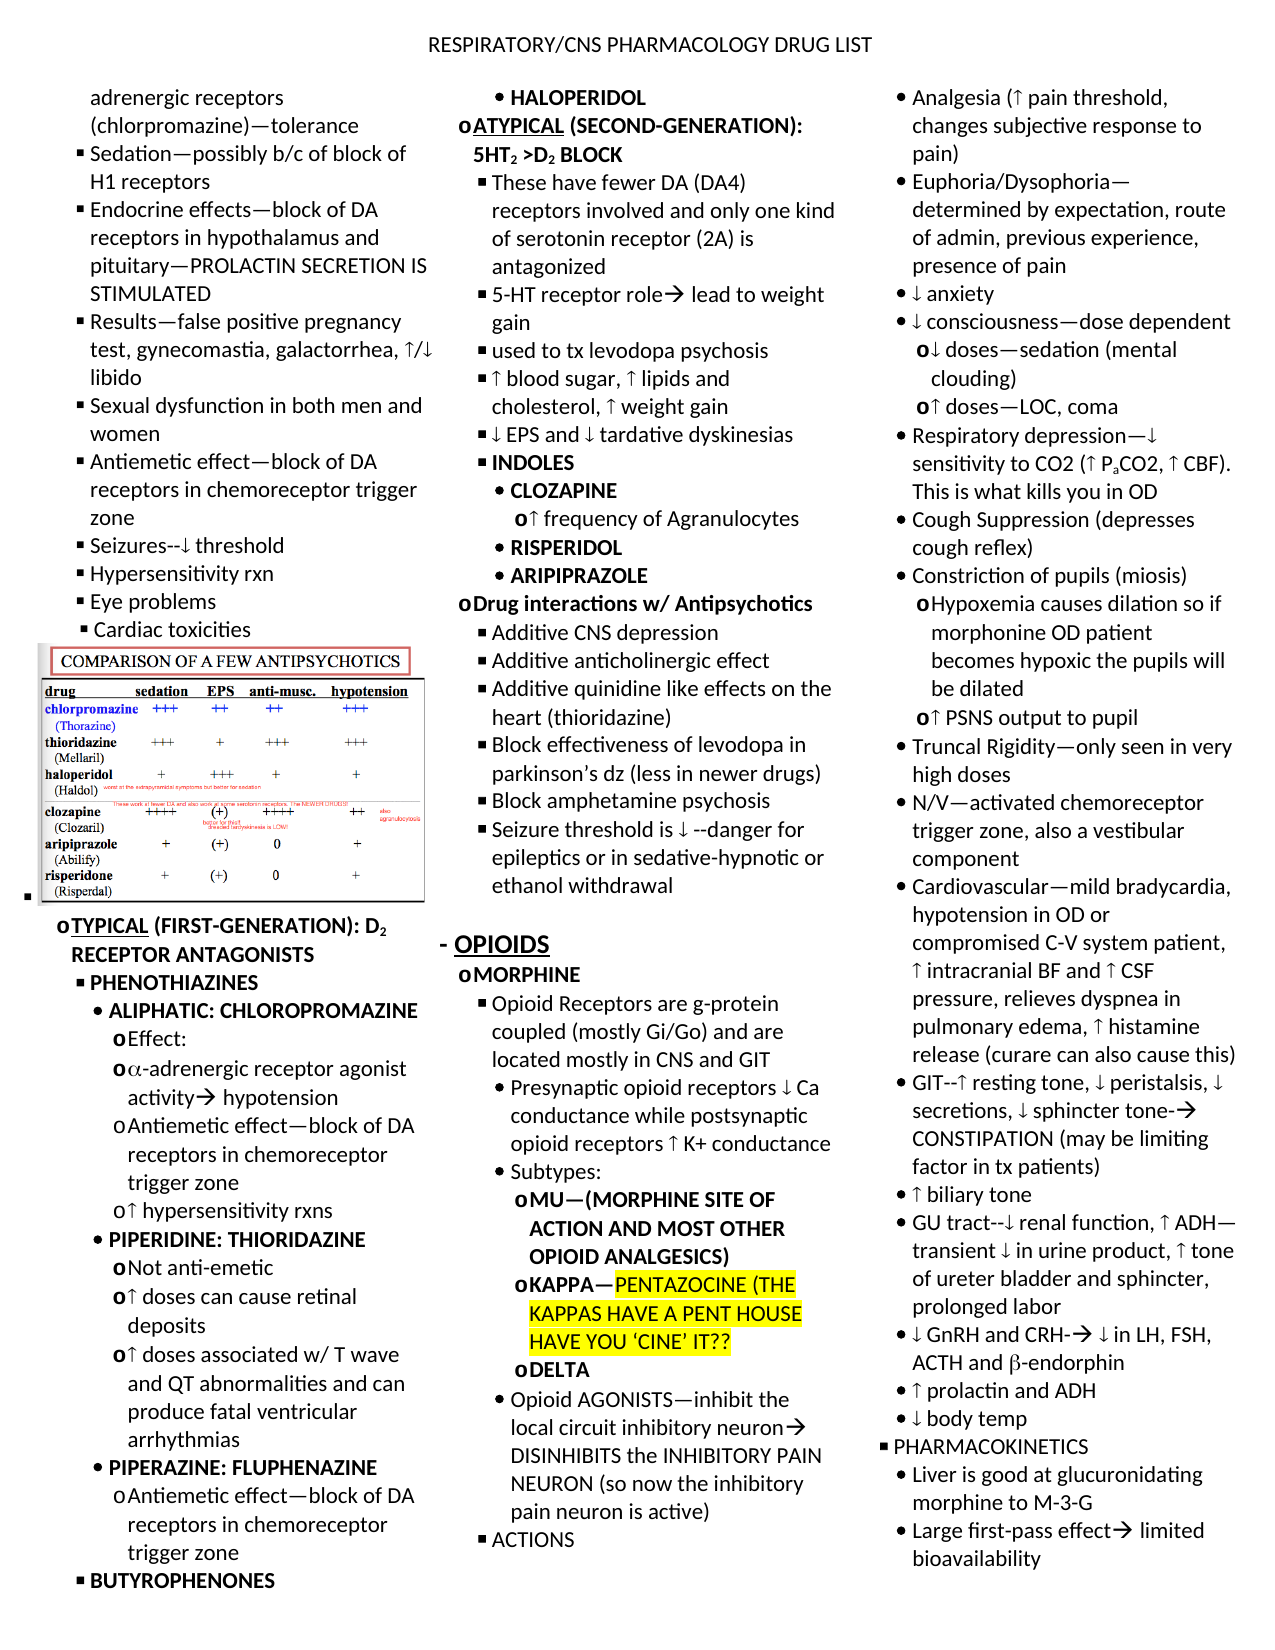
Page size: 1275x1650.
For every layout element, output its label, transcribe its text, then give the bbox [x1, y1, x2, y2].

list ALIPHATIC: CHLOROPROMAZINE [94, 997, 434, 1024]
list These have fewer DA (DA4) receptors involved and only one kind of serotonin receptor (2A) is antagonized [477, 168, 836, 280]
list Additive anticholinergic effect [477, 647, 836, 674]
list Liver is good at glucuronidating morphine to M-3-G [897, 1460, 1237, 1516]
list KAPPA—PENTAZOCINE (THE KAPPAS HAVE A PENT HOUSE HAVE YOU ‘CINE’ IT?? [514, 1270, 836, 1356]
list Antiemetic effect—block of DA receptors in chemoreceptor trigger zone [75, 447, 434, 531]
list TYPICAL (FIRST-GENERATION): D2 RECEPTOR ANTAGONISTS [56, 911, 434, 968]
list Constriction of pupils (miosis) [897, 561, 1237, 589]
list GU tract-- renal function, ADH—transient in urine product, tone of ureter bladder and sphincter, prolonged labor [897, 1208, 1237, 1320]
list ARIPIPRAZOLE [495, 561, 836, 589]
list Opioid AGONISTS—inhibit the local circuit inhibitory neuron DISINHIBITS the INHIBITORY PAIN NEURON (so now the inhibitory pain neuron is active) [495, 1385, 836, 1525]
list Additive CNS depression [477, 618, 836, 647]
list frequency of Agranulocytes [514, 504, 836, 533]
list Orthostatic hypotension—especially drugs that are strong blockers of adrenergic receptors (chlorpromazine)—tolerance [75, 83, 434, 139]
list doses—sedation (mental clouding) [916, 335, 1237, 392]
list Cardiac toxicities [79, 615, 434, 643]
list Hypersensitivity rxn [75, 559, 434, 587]
list ATYPICAL (SECOND-GENERATION): 5HT2 >D2 BLOCK [458, 111, 836, 168]
list Eye problems [75, 587, 434, 615]
list Seizure threshold is --danger for epileptics or in sedative-hypnotic or ethanol withdrawal [477, 815, 836, 899]
list MORPHINE [458, 960, 836, 989]
list PHARMACOKINETICS [878, 1432, 1237, 1460]
list Results—false positive pregnancy test, gynecomastia, galactorrhea, / libido [75, 307, 434, 391]
list body temp [897, 1404, 1237, 1432]
list PIPERIDINE: THIORIDAZINE [94, 1225, 434, 1253]
list Respiratory depression— sensitivity to CO2 ( PaCO2, CBF). This is what kills you in OD [897, 421, 1237, 505]
list Block amphetamine psychosis [477, 787, 836, 815]
list Truncal Rigidity—only seen in very high doses [897, 732, 1237, 788]
list Sedation—possibly b/c of block of H1 receptors [75, 139, 434, 195]
list used to tx levodopa psychosis [477, 336, 836, 364]
list doses—LOC, coma [916, 392, 1237, 421]
list GnRH and CRH- in LH, FSH, ACTH and -endorphin [897, 1320, 1237, 1376]
list Euphoria/Dysophoria—determined by expectation, route of admin, previous experience, presence of pain [897, 167, 1237, 279]
list Subtypes: [495, 1157, 836, 1185]
list PSNS output to pupil [916, 703, 1237, 732]
list Block effectiveness of levodopa in parkinson’s dz (less in newer drugs) [477, 731, 836, 787]
list DELTA [514, 1356, 836, 1385]
list Antiemetic effect—block of DA receptors in chemoreceptor trigger zone [112, 1481, 434, 1566]
list Large first-pass effect limited bioavailability [897, 1516, 1237, 1572]
list Analgesia ( pain threshold, changes subjective response to pain) [897, 83, 1237, 167]
list CLOZAPINE [495, 476, 836, 504]
list PHENOTHIAZINES [75, 968, 434, 997]
list anxiety [897, 279, 1237, 307]
list GIT-- resting tone, peristalsis, secretions, sphincter tone- CONSTIPATION (may be limiting factor in tx patients) [897, 1068, 1237, 1180]
list MU—(MORPHINE SITE OF ACTION AND MOST OTHER OPIOID ANALGESICS) [514, 1185, 836, 1270]
list Cardiovascular—mild bradycardia, hypotension in OD or compromised C-V system patient, intracranial BF and CSF pressure, relieves dyspnea in pulmonary edema, histamine release (curare can also cause this) [897, 872, 1237, 1068]
list Effect: [112, 1024, 434, 1054]
list Drug interactions w/ Antipsychotics [458, 589, 836, 618]
list 5-HT receptor role lead to weight gain [477, 280, 836, 336]
list consciousness—dose dependent [897, 307, 1237, 335]
list HALOPERIDOL [495, 83, 836, 111]
list INDOLES [477, 448, 836, 476]
list Cough Suppression (depresses cough reflex) [897, 505, 1237, 561]
list doses can cause retinal deposits [112, 1282, 434, 1340]
list BUTYROPHENONES [75, 1566, 434, 1594]
list doses associated w/ T wave and QT abnormalities and can produce fatal ventricular arrhythmias [112, 1340, 434, 1453]
list Hypoxemia causes dilation so if morphonine OD patient becomes hypoxic the pupils will be dilated [916, 589, 1237, 703]
list N/V—activated chemoreceptor trigger zone, also a vestibular component [897, 788, 1237, 872]
list Additive quinidine like effects on the heart (thioridazine) [477, 674, 836, 731]
list OPIOIDS [439, 927, 836, 960]
list prolactin and ADH [897, 1376, 1237, 1404]
list Presynaptic opioid receptors Ca conductance while postsynaptic opioid receptors K+ conductance [495, 1073, 836, 1157]
list Opioid Receptors are g-protein coupled (mostly Gi/Go) and are located mostly in CNS and GIT [477, 989, 836, 1073]
list blood sugar, lipids and cholesterol, weight gain [477, 364, 836, 420]
list ACTIONS [477, 1525, 836, 1553]
list PIPERAZINE: FLUPHENAZINE [94, 1453, 434, 1481]
list -adrenergic receptor agonist activity hypotension [112, 1054, 434, 1111]
list Antiemetic effect—block of DA receptors in chemoreceptor trigger zone [112, 1111, 434, 1196]
list Sexual dysfunction in both men and women [75, 391, 434, 447]
list biliary tone [897, 1180, 1237, 1208]
list EPS and tardative dyskinesias [477, 420, 836, 448]
list Seizures-- threshold [75, 531, 434, 559]
list Endocrine effects—block of DA receptors in hypothalamus and pituitary—PROLACTIN SECRETION IS STIMULATED [75, 195, 434, 307]
list Not anti-emetic [112, 1253, 434, 1282]
list RISPERIDOL [495, 533, 836, 561]
picture [37, 643, 428, 906]
list hypersensitivity rxns [112, 1196, 434, 1225]
